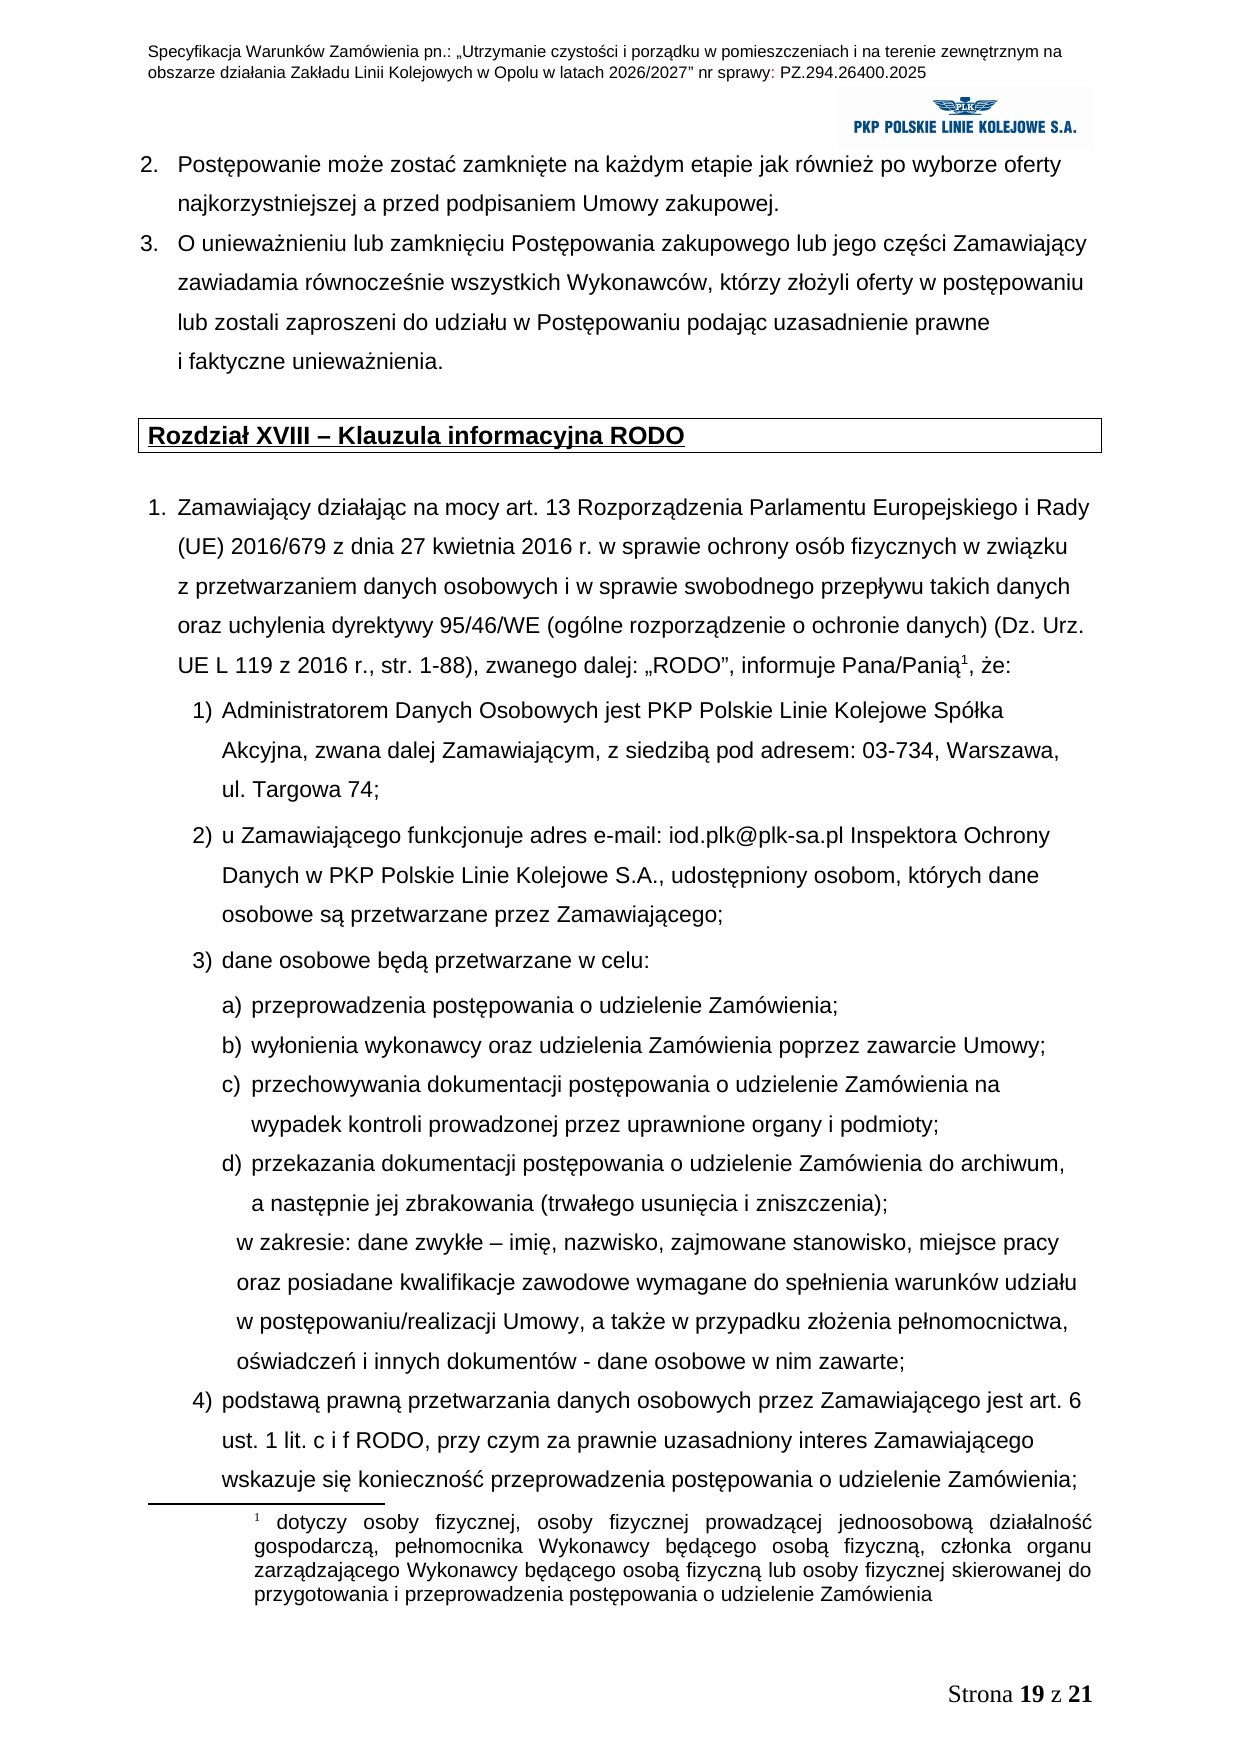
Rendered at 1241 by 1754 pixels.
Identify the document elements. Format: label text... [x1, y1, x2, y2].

list podstawą prawną przetwarzania danych osobowych przez Zamawiającego jest art. 6 ust. 1 lit. c i f RODO, przy czym za prawnie uzasadniony interes Zamawiającego wskazuje się konieczność przeprowadzenia postępowania o udzielenie Zamówienia; [192, 1387, 1093, 1493]
list przechowywania dokumentacji postępowania o udzielenie Zamówienia na wypadek kontroli prowadzonej przez uprawnione organy i podmioty; [222, 1071, 1093, 1137]
list u Zamawiającego funkcjonuje adres e-mail: iod.plk@plk-sa.pl Inspektora Ochrony Danych w PKP Polskie Linie Kolejowe S.A., udostępniony osobom, których dane osobowe są przetwarzane przez Zamawiającego; [192, 822, 1093, 927]
subtitle Rozdział XVIII – Klauzula informacyjna RODO [139, 419, 1101, 452]
picture [837, 85, 1093, 151]
list przeprowadzenia postępowania o udzielenie Zamówienia; [222, 992, 1093, 1019]
list Administratorem Danych Osobowych jest PKP Polskie Linie Kolejowe Spółka Akcyjna, zwana dalej Zamawiającym, z siedzibą pod adresem: 03-734, Warszawa, ul. Targowa 74; [192, 697, 1093, 803]
text w zakresie: dane zwykłe – imię, nazwisko, zajmowane stanowisko, miejsce pracy oraz posiadane kwalifikacje zawodowe wymagane do spełnienia warunków udziału w postępowaniu/realizacji Umowy, a także w przypadku złożenia pełnomocnictwa, oświadczeń i innych dokumentów - dane osobowe w nim zawarte; [236, 1229, 1093, 1374]
list Postępowanie może zostać zamknięte na każdym etapie jak również po wyborze oferty najkorzystniejszej a przed podpisaniem Umowy zakupowej. [140, 151, 1093, 217]
list dane osobowe będą przetwarzane w celu: [192, 947, 1093, 973]
list wyłonienia wykonawcy oraz udzielenia Zamówienia poprzez zawarcie Umowy; [222, 1032, 1093, 1058]
list przekazania dokumentacji postępowania o udzielenie Zamówienia do archiwum, a następnie jej zbrakowania (trwałego usunięcia i zniszczenia); [222, 1150, 1093, 1216]
list O unieważnieniu lub zamknięciu Postępowania zakupowego lub jego części Zamawiający zawiadamia równocześnie wszystkich Wykonawców, którzy złożyli oferty w postępowaniu lub zostali zaproszeni do udziału w Postępowaniu podając uzasadnienie prawne i faktyczne unieważnienia. [140, 230, 1093, 375]
list Zamawiający działając na mocy art. 13 Rozporządzenia Parlamentu Europejskiego i Rady (UE) 2016/679 z dnia 27 kwietnia 2016 r. w sprawie ochrony osób fizycznych w związku z przetwarzaniem danych osobowych i w sprawie swobodnego przepływu takich danych oraz uchylenia dyrektywy 95/46/WE (ogólne rozporządzenie o ochronie danych) (Dz. Urz. UE L 119 z 2016 r., str. 1-88), zwanego dalej: „RODO”, informuje Pana/Panią, że: [148, 494, 1093, 678]
